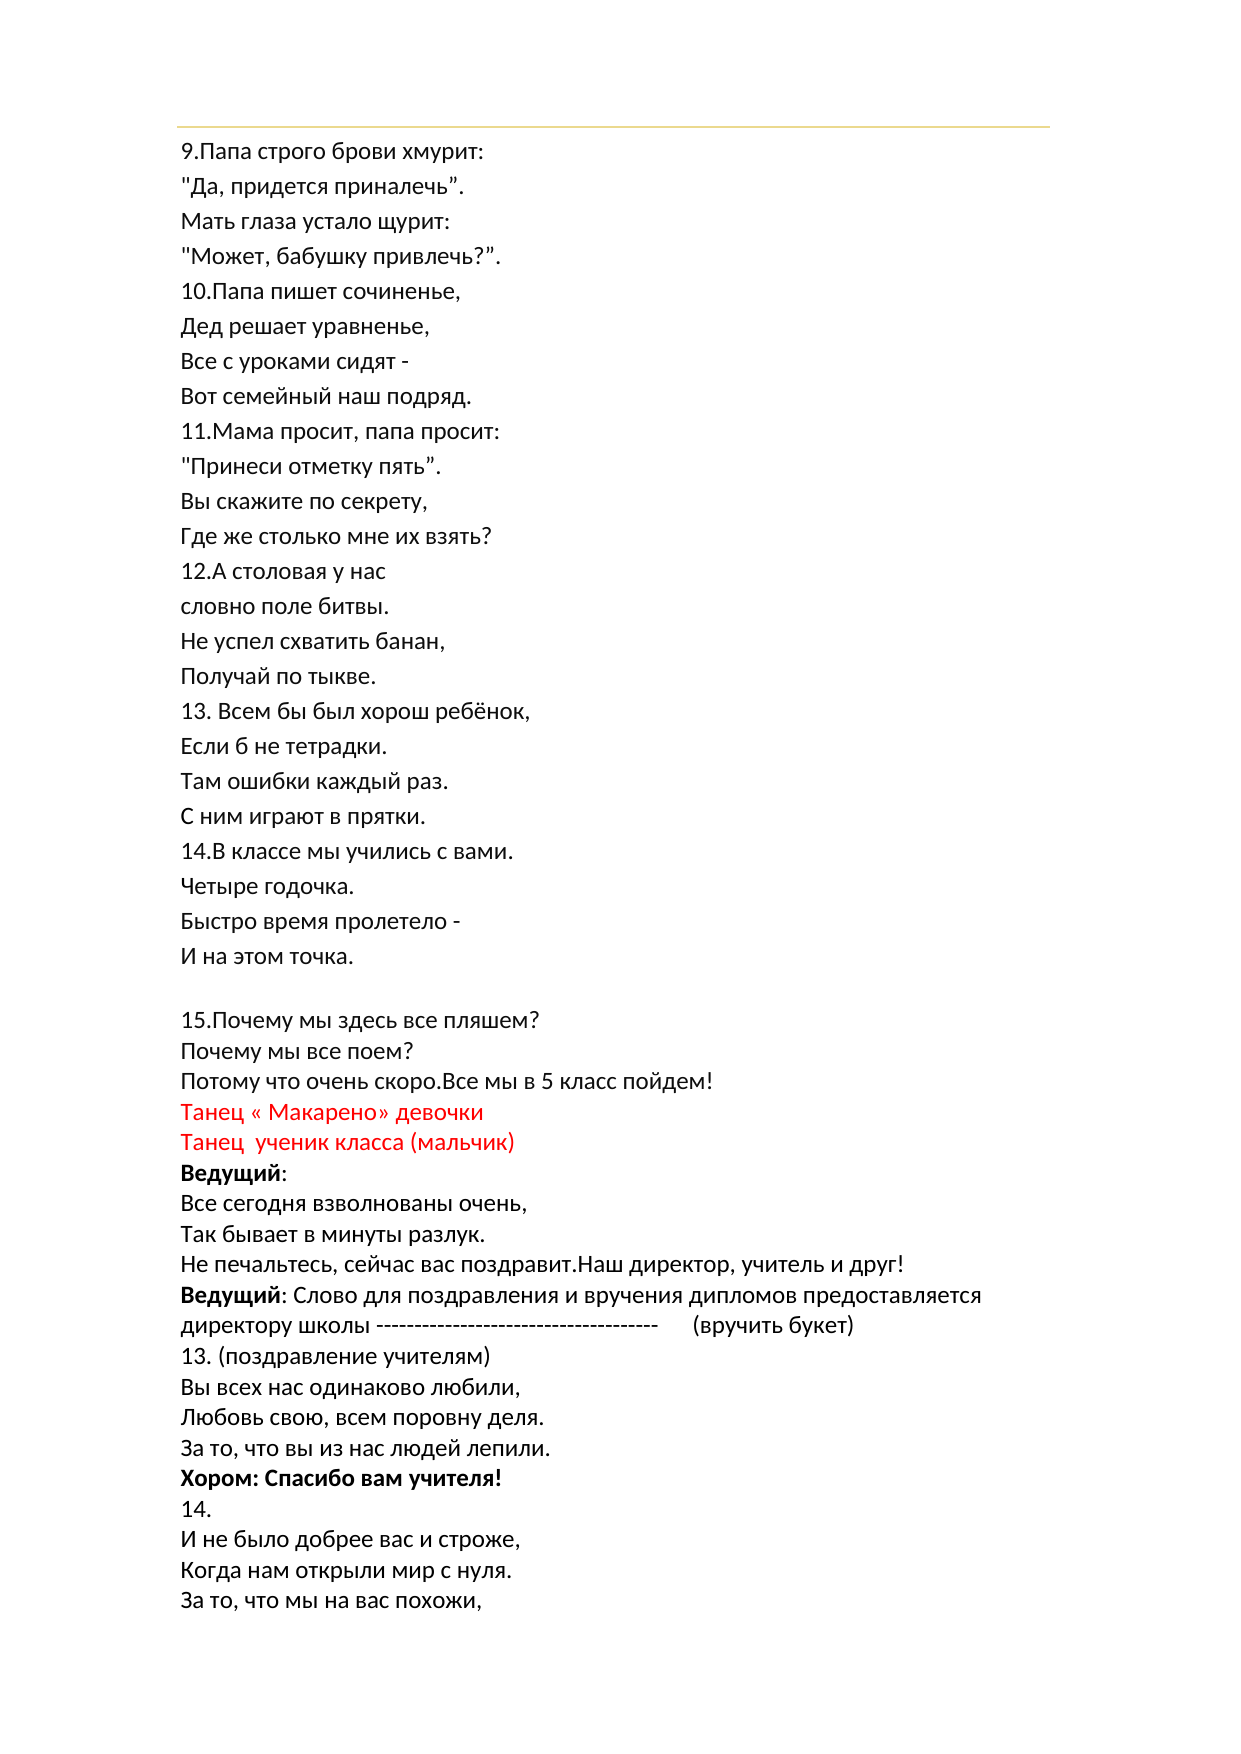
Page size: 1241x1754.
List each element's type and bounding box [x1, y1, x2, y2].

table_header [169, 118, 1051, 1631]
